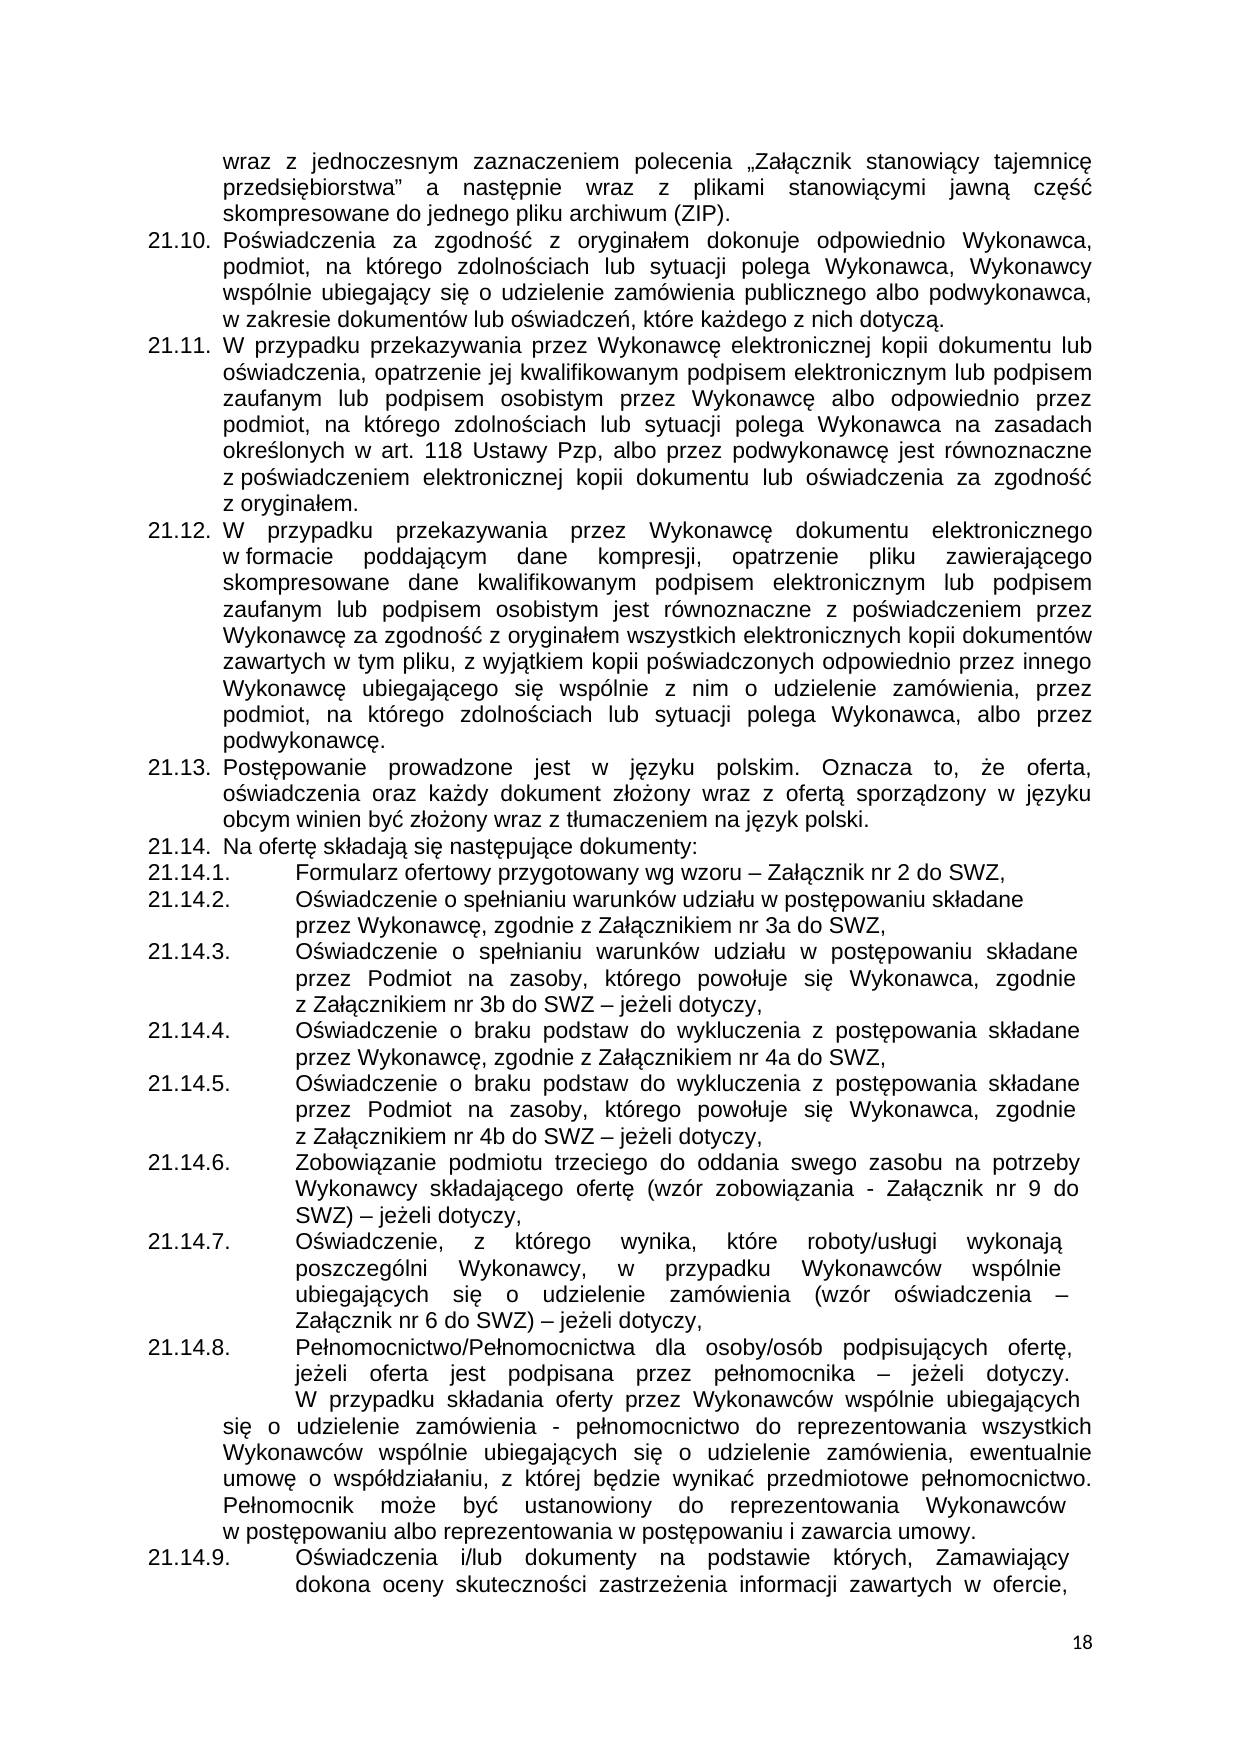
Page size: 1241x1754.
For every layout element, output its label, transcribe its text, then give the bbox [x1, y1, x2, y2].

list W przypadku przekazywania przez Wykonawcę dokumentu elektronicznego w formacie poddającym dane kompresji, opatrzenie pliku zawierającego skompresowane dane kwalifikowanym podpisem elektronicznym lub podpisem zaufanym lub podpisem osobistym jest równoznaczne z poświadczeniem przez Wykonawcę za zgodność z oryginałem wszystkich elektronicznych kopii dokumentów zawartych w tym pliku, z wyjątkiem kopii poświadczonych odpowiednio przez innego Wykonawcę ubiegającego się wspólnie z nim o udzielenie zamówienia, przez podmiot, na którego zdolnościach lub sytuacji polega Wykonawca, albo przez podwykonawcę. [148, 517, 1093, 754]
list Na ofertę składają się następujące dokumenty: [148, 833, 1093, 859]
list W przypadku przekazywania przez Wykonawcę elektronicznej kopii dokumentu lub oświadczenia, opatrzenie jej kwalifikowanym podpisem elektronicznym lub podpisem zaufanym lub podpisem osobistym przez Wykonawcę albo odpowiednio przez podmiot, na którego zdolnościach lub sytuacji polega Wykonawca na zasadach określonych w art. 118 Ustawy Pzp, albo przez podwykonawcę jest równoznaczne z poświadczeniem elektronicznej kopii dokumentu lub oświadczenia za zgodność z oryginałem. [148, 332, 1093, 517]
list Oświadczenie o braku podstaw do wykluczenia z postępowania składane przez Podmiot na zasoby, którego powołuje się Wykonawca, zgodnie z Załącznikiem nr 4b do SWZ – jeżeli dotyczy, [148, 1070, 1093, 1149]
list Postępowanie prowadzone jest w języku polskim. Oznacza to, że oferta, oświadczenia oraz każdy dokument złożony wraz z ofertą sporządzony w języku obcym winien być złożony wraz z tłumaczeniem na język polski. [148, 754, 1093, 833]
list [148, 148, 1093, 227]
list Pełnomocnictwo/Pełnomocnictwa dla osoby/osób podpisujących ofertę, jeżeli oferta jest podpisana przez pełnomocnika – jeżeli dotyczy. W przypadku składania oferty przez Wykonawców wspólnie ubiegających się o udzielenie zamówienia - pełnomocnictwo do reprezentowania wszystkich Wykonawców wspólnie ubiegających się o udzielenie zamówienia, ewentualnie umowę o współdziałaniu, z której będzie wynikać przedmiotowe pełnomocnictwo. Pełnomocnik może być ustanowiony do reprezentowania Wykonawców w postępowaniu albo reprezentowania w postępowaniu i zawarcia umowy. [148, 1333, 1093, 1544]
list Oświadczenie o spełnianiu warunków udziału w postępowaniu składane [148, 886, 1093, 912]
list Oświadczenie o spełnianiu warunków udziału w postępowaniu składane przez Podmiot na zasoby, którego powołuje się Wykonawca, zgodnie z Załącznikiem nr 3b do SWZ – jeżeli dotyczy, [148, 938, 1093, 1017]
list Oświadczenie o braku podstaw do wykluczenia z postępowania składane przez Wykonawcę, zgodnie z Załącznikiem nr 4a do SWZ, [148, 1017, 1093, 1070]
list Poświadczenia za zgodność z oryginałem dokonuje odpowiednio Wykonawca, podmiot, na którego zdolnościach lub sytuacji polega Wykonawca, Wykonawcy wspólnie ubiegający się o udzielenie zamówienia publicznego albo podwykonawca, w zakresie dokumentów lub oświadczeń, które każdego z nich dotyczą. [148, 227, 1093, 332]
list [148, 1544, 1093, 1597]
list Zobowiązanie podmiotu trzeciego do oddania swego zasobu na potrzeby Wykonawcy składającego ofertę (wzór zobowiązania - Załącznik nr 9 do SWZ) – jeżeli dotyczy, [148, 1149, 1093, 1228]
list Formularz ofertowy przygotowany wg wzoru – Załącznik nr 2 do SWZ, [148, 859, 1093, 886]
list przez Wykonawcę, zgodnie z Załącznikiem nr 3a do SWZ, [223, 912, 1093, 938]
list Oświadczenie, z którego wynika, które roboty/usługi wykonają poszczególni Wykonawcy, w przypadku Wykonawców wspólnie ubiegających się o udzielenie zamówienia (wzór oświadczenia – Załącznik nr 6 do SWZ) – jeżeli dotyczy, [148, 1228, 1093, 1333]
